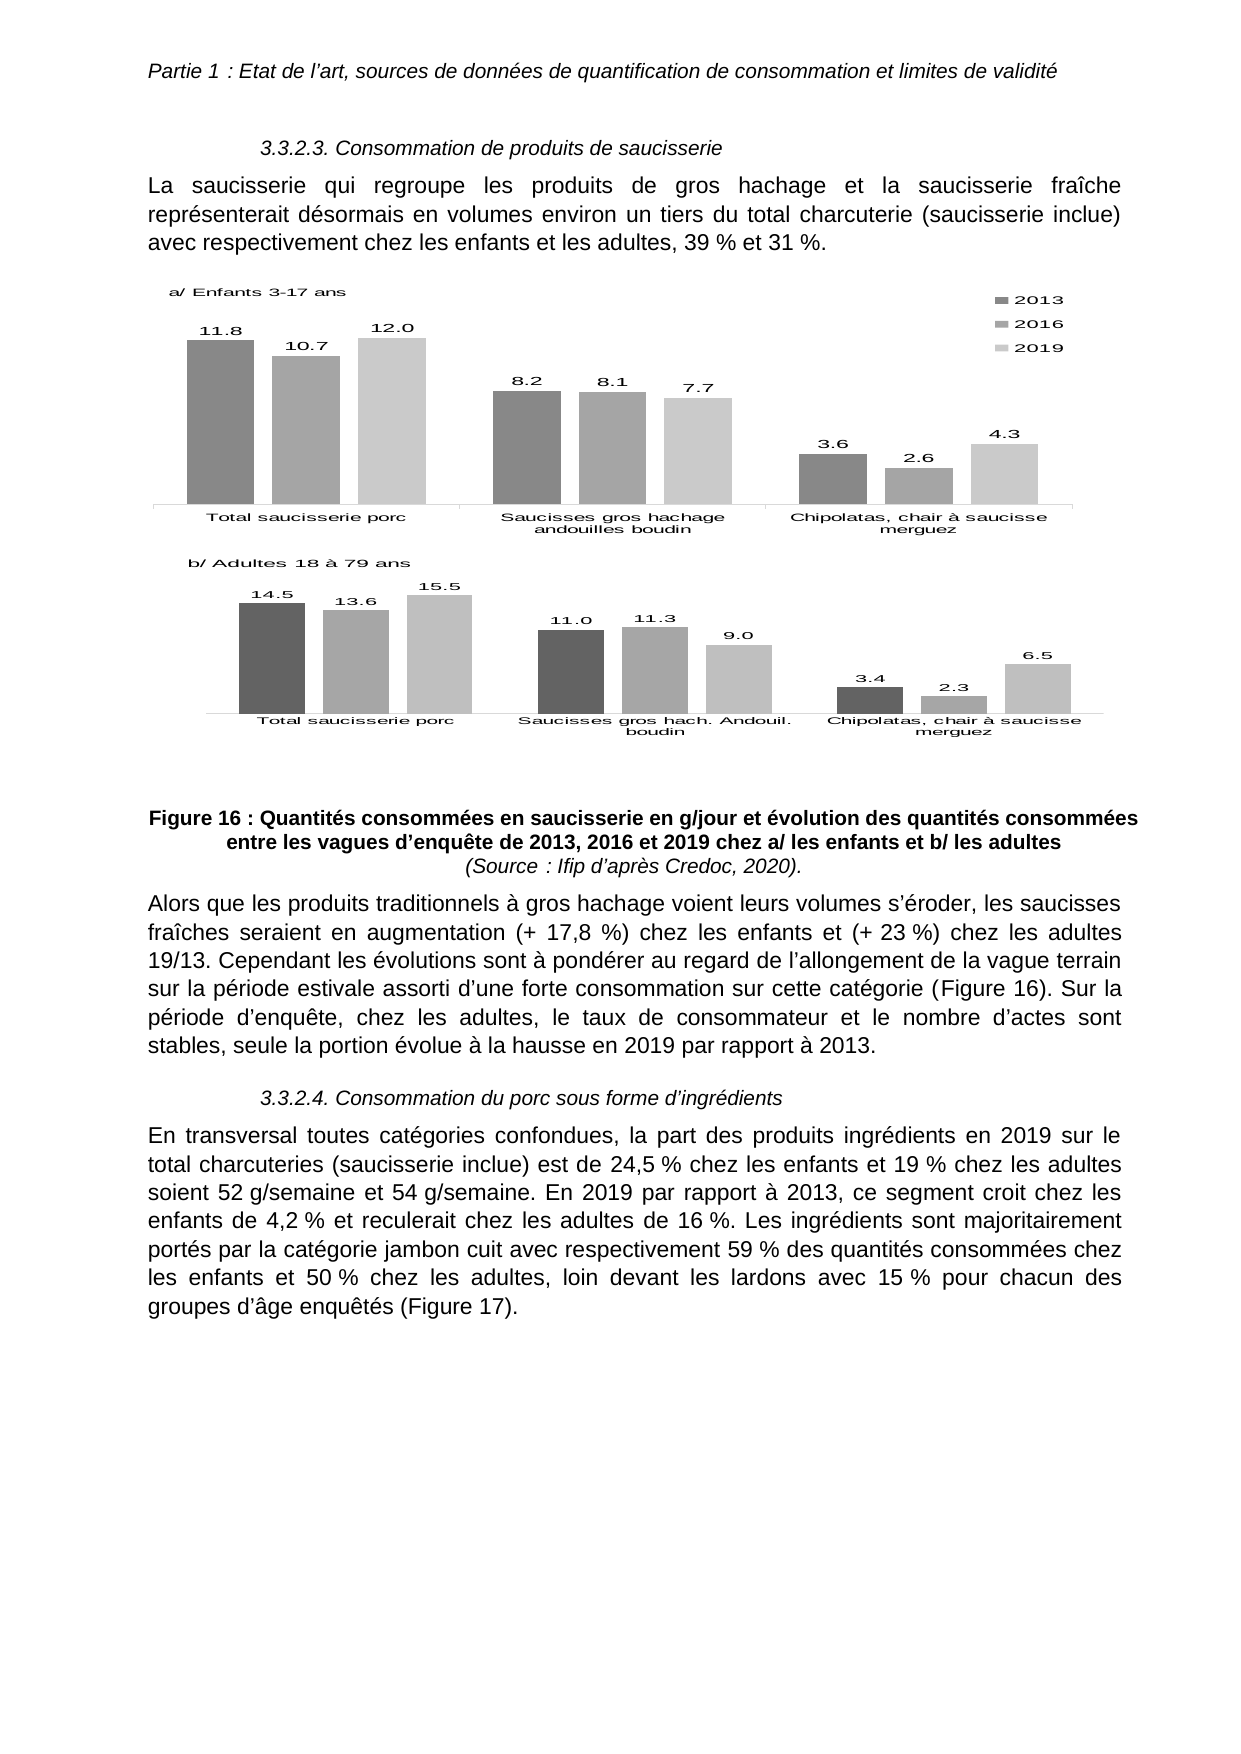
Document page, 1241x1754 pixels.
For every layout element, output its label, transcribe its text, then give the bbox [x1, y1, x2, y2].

text La saucisserie qui regroupe les produits de gros hachage et la saucisserie fraîche représenterait désormais en volumes environ un tiers du total charcuterie (saucisserie inclue) avec respectivement chez les enfants et les adultes, 39 % et 31 %. [148, 172, 1122, 256]
text (Source : Ifip d’après Credoc, 2020). [130, 853, 1140, 877]
text Figure 16 : Quantités consommées en saucisserie en g/jour et évolution des quantités consommées entre les vagues d’enquête de 2013, 2016 et 2019 chez a/ les enfants et b/ les adultes [148, 806, 1140, 853]
text Alors que les produits traditionnels à gros hachage voient leurs volumes s’éroder, les saucisses fraîches seraient en augmentation (+ 17,8 %) chez les enfants et (+ 23 %) chez les adultes 19/13. Cependant les évolutions sont à pondérer au regard de l’allongement de la vague terrain sur la période estivale assorti d’une forte consommation sur cette catégorie (Figure 16). Sur la période d’enquête, chez les adultes, le taux de consommateur et le nombre d’actes sont stables, seule la portion évolue à la hausse en 2019 par rapport à 2013. [148, 890, 1122, 1058]
subtitle 3.3.2.4. Consommation du porc sous forme d’ingrédients [260, 1086, 1122, 1109]
subtitle 3.3.2.3. Consommation de produits de saucisserie [260, 136, 1122, 160]
text En transversal toutes catégories confondues, la part des produits ingrédients en 2019 sur le total charcuteries (saucisserie inclue) est de 24,5 % chez les enfants et 19 % chez les adultes soient 52 g/semaine et 54 g/semaine. En 2019 par rapport à 2013, ce segment croit chez les enfants de 4,2 % et reculerait chez les adultes de 16 %. Les ingrédients sont majoritairement portés par la catégorie jambon cuit avec respectivement 59 % des quantités consommées chez les enfants et 50 % chez les adultes, loin devant les lardons avec 15 % pour chacun des groupes d’âge enquêtés (Figure 17). [148, 1122, 1122, 1319]
